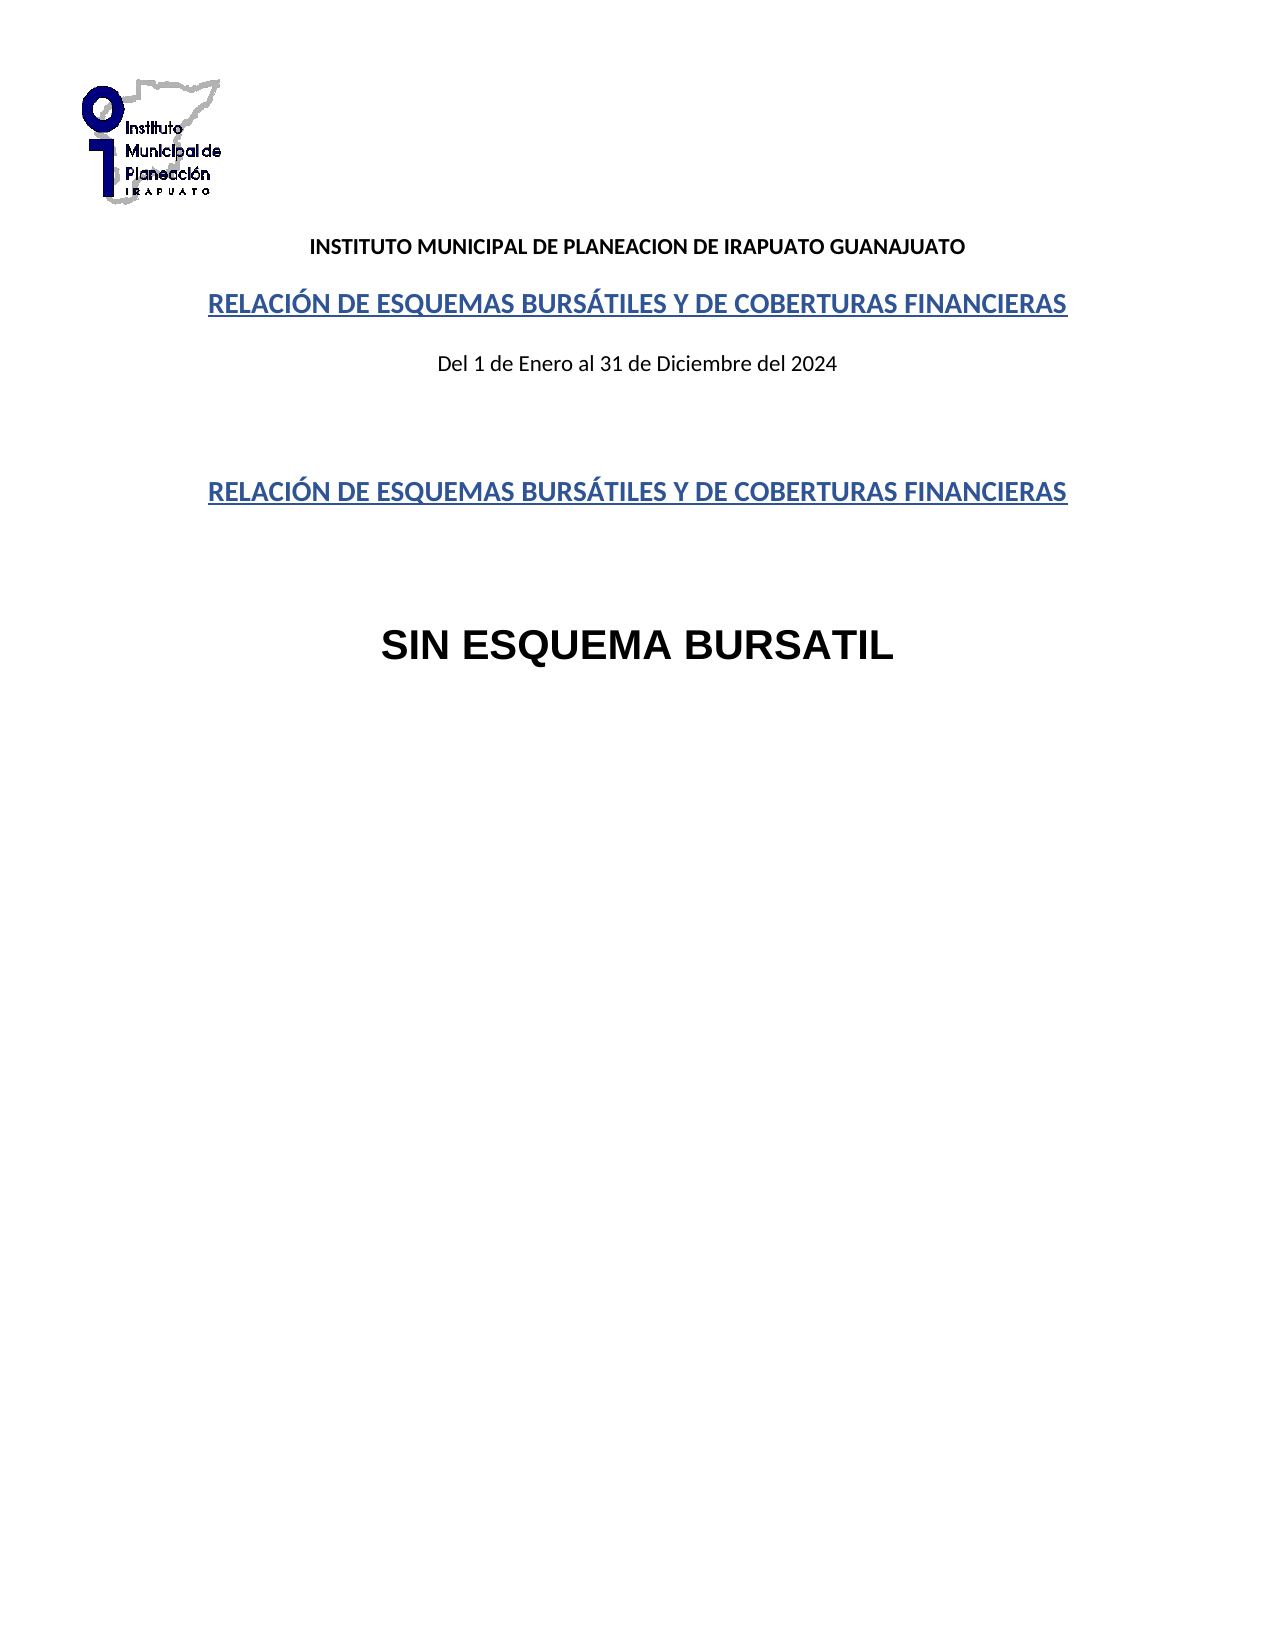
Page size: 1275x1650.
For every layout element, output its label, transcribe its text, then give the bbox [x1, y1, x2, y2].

text RELACIÓN DE ESQUEMAS BURSÁTILES Y DE COBERTURAS FINANCIERAS [75, 473, 1200, 508]
picture [75, 73, 227, 207]
text SIN ESQUEMA BURSATIL [75, 620, 1200, 668]
